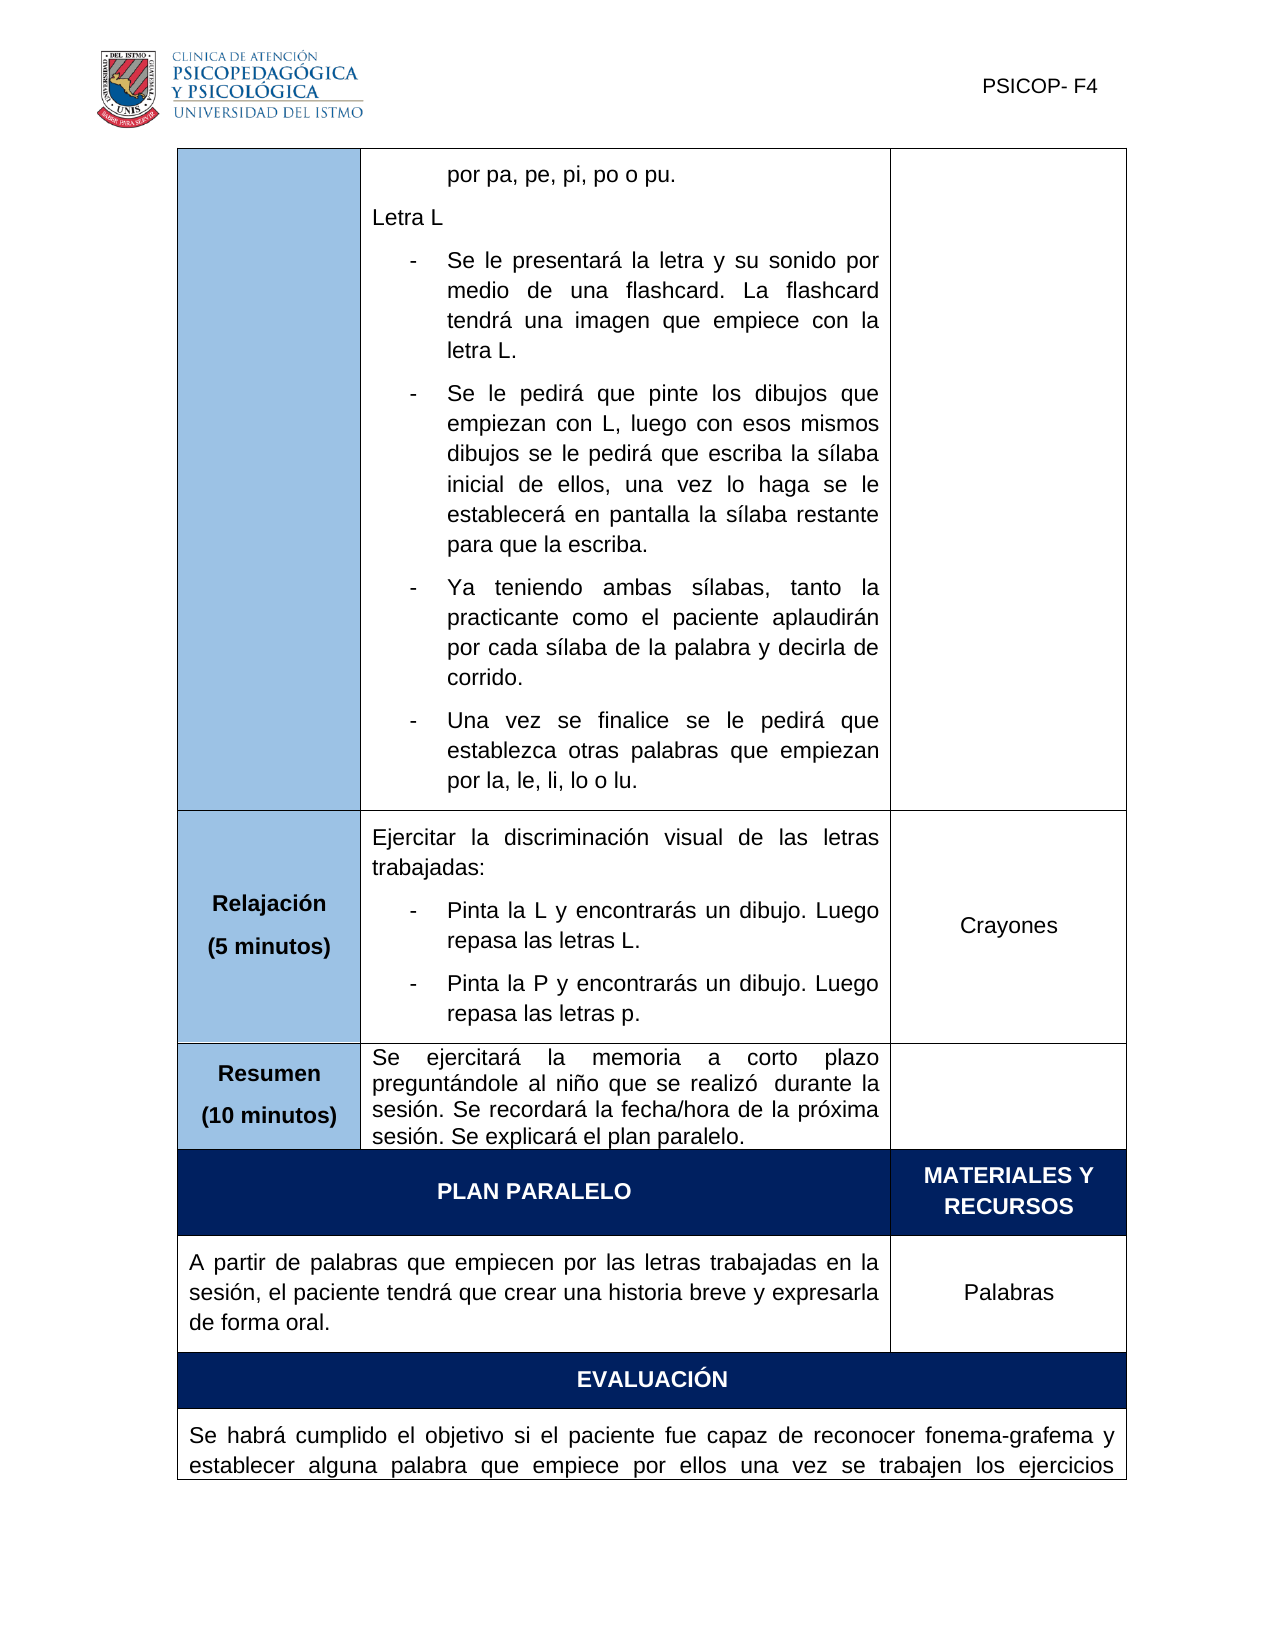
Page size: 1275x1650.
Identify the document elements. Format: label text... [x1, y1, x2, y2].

table_cell A partir de palabras que empiecen por las letras trabajadas en la sesión, el paciente tendrá que crear una historia breve y expresarla de forma oral. [178, 1236, 890, 1352]
table_cell Palabras [891, 1236, 1126, 1352]
table_cell Resumen (10 minutos) [178, 1044, 360, 1149]
table_cell Ejercitar la discriminación visual de las letras trabajadas: Pinta la L y encontrarás un dibujo. Luego repasa las letras L. Pinta la P y encontrarás un dibujo. Luego repasa las letras p. [361, 811, 890, 1042]
table_cell PLAN PARALELO [178, 1150, 890, 1235]
table_cell EVALUACIÓN [178, 1353, 1126, 1408]
table_cell Se ejercitará la memoria a corto plazo preguntándole al niño que se realizó durante la sesión. Se recordará la fecha/hora de la próxima sesión. Se explicará el plan paralelo. [361, 1044, 890, 1149]
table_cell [361, 149, 890, 810]
table_cell Relajación (5 minutos) [178, 811, 360, 1042]
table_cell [178, 1409, 1126, 1478]
table_cell MATERIALES Y RECURSOS [891, 1150, 1126, 1235]
picture [45, 21, 424, 163]
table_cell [891, 149, 1126, 810]
table_cell [891, 1044, 1126, 1149]
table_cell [178, 149, 360, 810]
table_cell Crayones [891, 811, 1126, 1042]
